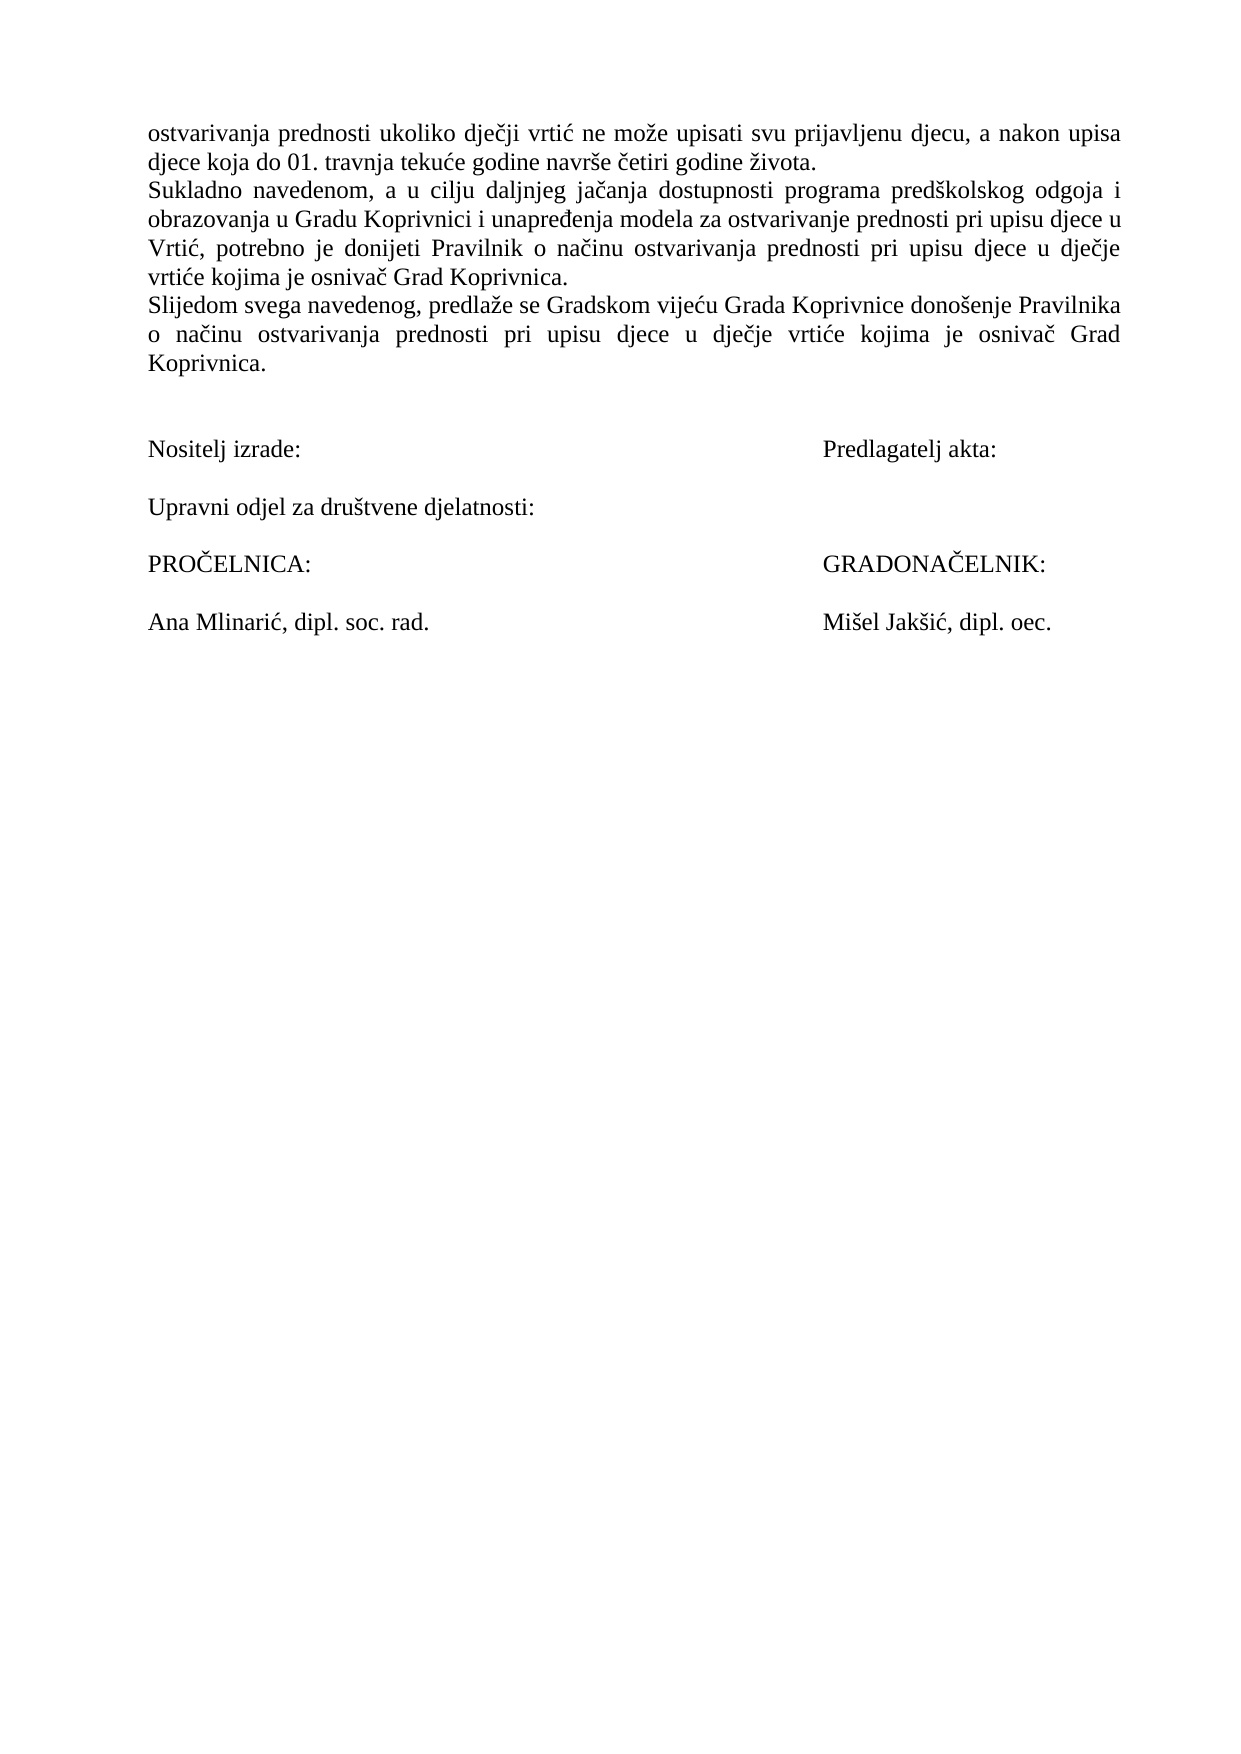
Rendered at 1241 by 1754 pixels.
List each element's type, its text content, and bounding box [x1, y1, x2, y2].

text PROČELNICA: GRADONAČELNIK: [148, 549, 1122, 578]
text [148, 118, 1122, 176]
text Nositelj izrade: Predlagatelj akta: [148, 434, 1122, 463]
text Slijedom svega navedenog, predlaže se Gradskom vijeću Grada Koprivnice donošenje Pravilnika o načinu ostvarivanja prednosti pri upisu djece u dječje vrtiće kojima je osnivač Grad Koprivnica. [148, 291, 1122, 377]
text Upravni odjel za društvene djelatnosti: [148, 492, 1122, 521]
text Ana Mlinarić, dipl. soc. rad. Mišel Jakšić, dipl. oec. [148, 607, 1122, 636]
text Sukladno navedenom, a u cilju daljnjeg jačanja dostupnosti programa predškolskog odgoja i obrazovanja u Gradu Koprivnici i unapređenja modela za ostvarivanje prednosti pri upisu djece u Vrtić, potrebno je donijeti Pravilnik o načinu ostvarivanja prednosti pri upisu djece u dječje vrtiće kojima je osnivač Grad Koprivnica. [148, 176, 1122, 291]
